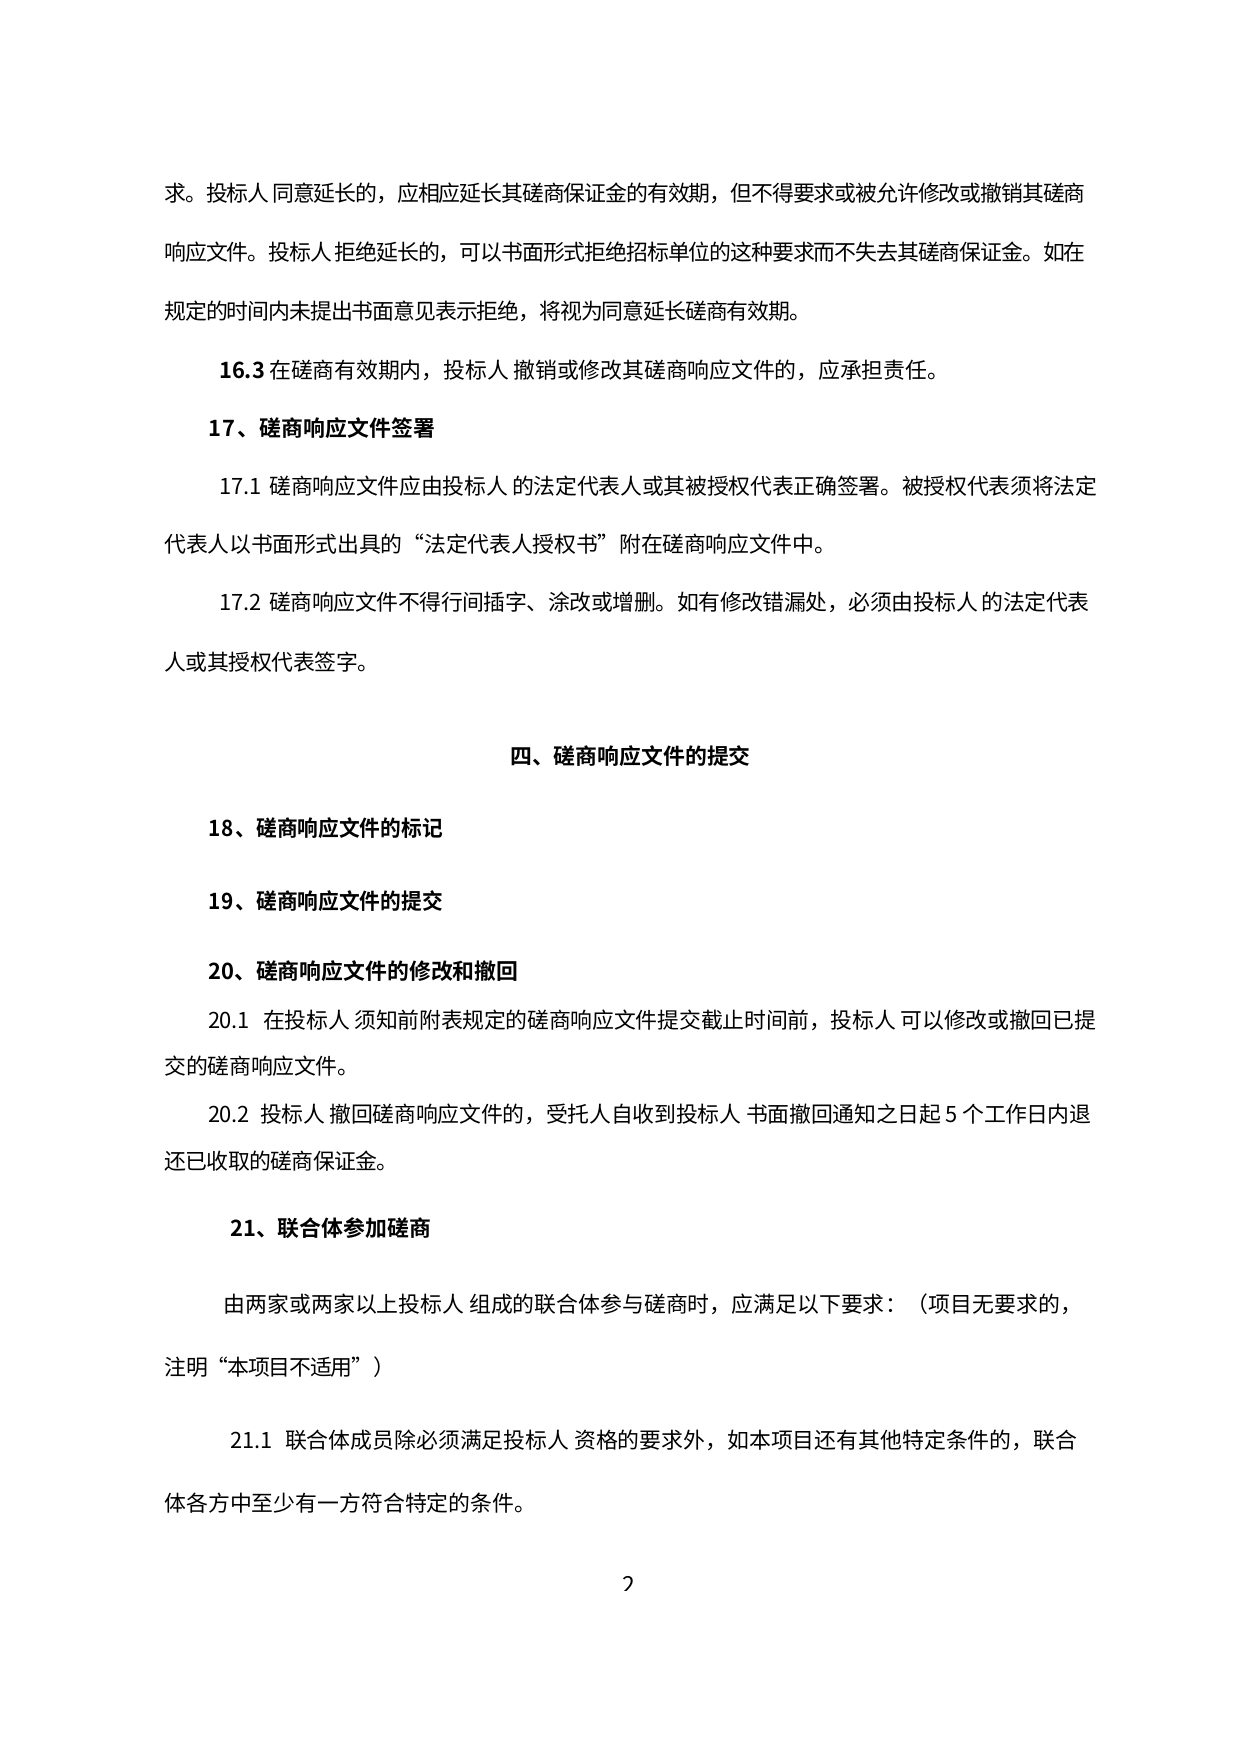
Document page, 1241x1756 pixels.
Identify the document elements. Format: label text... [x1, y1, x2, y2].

list 在磋商有效期内，投标人 撤销或修改其磋商响应文件的，应承担责任。17、磋商响应文件签署 [208, 353, 948, 442]
list 投标人 撤回磋商响应文件的，受托人自收到投标人 书面撤回通知之日起 5 个工作日内退还已收取的磋商保证金。 [164, 1097, 1097, 1176]
text 20、磋商响应文件的修改和撤回 [208, 954, 1146, 986]
list 在投标人 须知前附表规定的磋商响应文件提交截止时间前，投标人 可以修改或撤回已提交的磋商响应文件。 [164, 1003, 1096, 1081]
subtitle 21、联合体参加磋商 [230, 1211, 1146, 1242]
text 18、磋商响应文件的标记 [208, 811, 1146, 843]
text 由两家或两家以上投标人 组成的联合体参与磋商时，应满足以下要求：（项目无要求的，注明“本项目不适用”） [164, 1287, 1097, 1382]
list 磋商响应文件应由投标人 的法定代表人或其被授权代表正确签署。被授权代表须将法定代表人以书面形式出具的“法定代表人授权书”附在磋商响应文件中。 [164, 469, 1099, 559]
list 磋商响应文件不得行间插字、涂改或增删。如有修改错漏处，必须由投标人 的法定代表人或其授权代表签字。 [164, 585, 1097, 677]
text 19、磋商响应文件的提交 [208, 884, 1146, 916]
text 求。投标人 同意延长的，应相应延长其磋商保证金的有效期，但不得要求或被允许修改或撤销其磋商响应文件。投标人 拒绝延长的，可以书面形式拒绝招标单位的这种要求而不失去其磋商保证金。如在规定的时间内未提出书面意见表示拒绝，将视为同意延长磋商有效期。 [164, 176, 1106, 326]
list 联合体成员除必须满足投标人 资格的要求外，如本项目还有其他特定条件的，联合体各方中至少有一方符合特定的条件。 [164, 1423, 1097, 1518]
subtitle 四、磋商响应文件的提交 [114, 739, 1146, 771]
